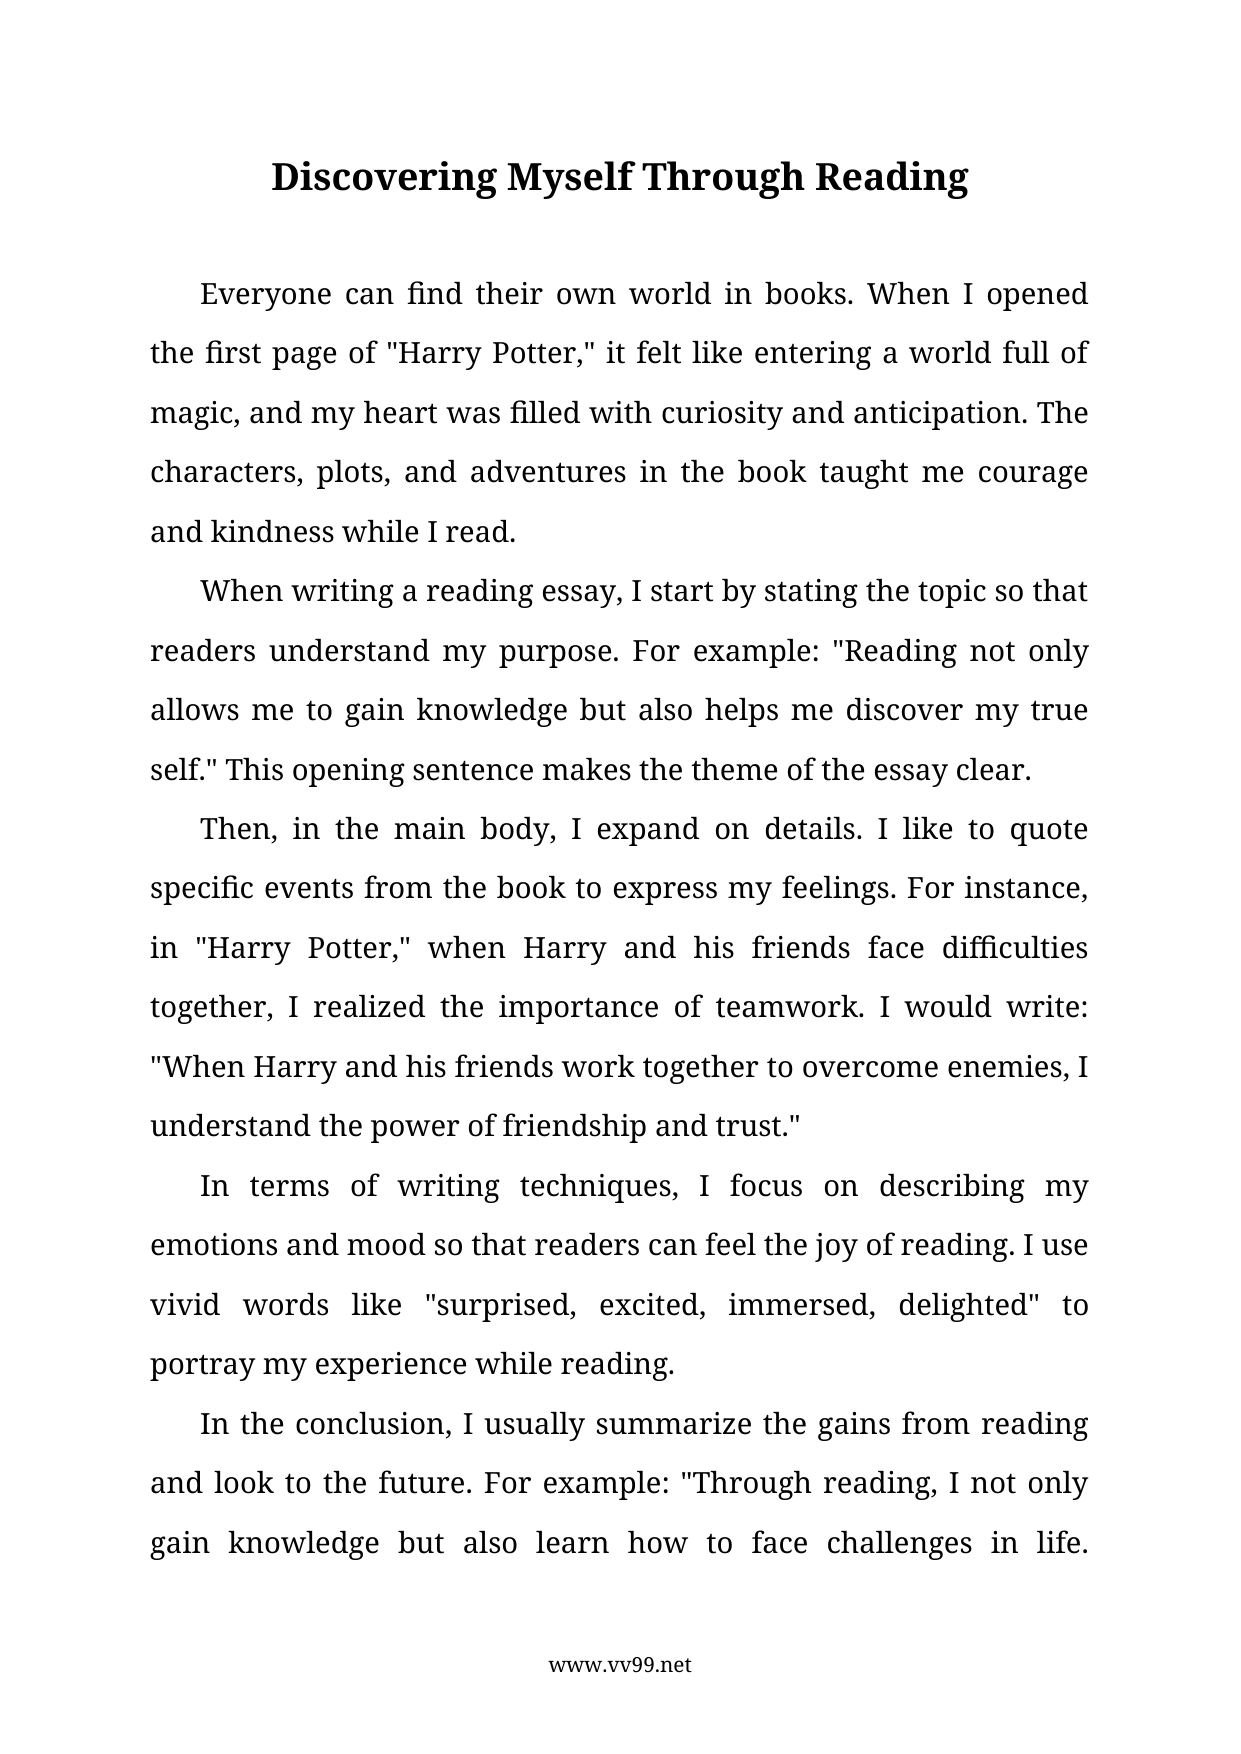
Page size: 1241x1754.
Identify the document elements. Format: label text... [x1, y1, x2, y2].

text In terms of writing techniques, I focus on describing my emotions and mood so that readers can feel the joy of reading. I use vivid words like "surprised, excited, immersed, delighted" to portray my experience while reading. [150, 1165, 1090, 1383]
text When writing a reading essay, I start by stating the topic so that readers understand my purpose. For example: "Reading not only allows me to gain knowledge but also helps me discover my true self." This opening sentence makes the theme of the essay clear. [150, 570, 1090, 788]
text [150, 1403, 1090, 1562]
text Then, in the main body, I expand on details. I like to quote specific events from the book to express my feelings. For instance, in "Harry Potter," when Harry and his friends face difficulties together, I realized the importance of teamwork. I would write: "When Harry and his friends work together to overcome enemies, I understand the power of friendship and trust." [150, 808, 1090, 1145]
subtitle Discovering Myself Through Reading [150, 150, 1090, 201]
text Everyone can find their own world in books. When I opened the first page of "Harry Potter," it felt like entering a world full of magic, and my heart was filled with curiosity and anticipation. The characters, plots, and adventures in the book taught me courage and kindness while I read. [150, 273, 1090, 551]
